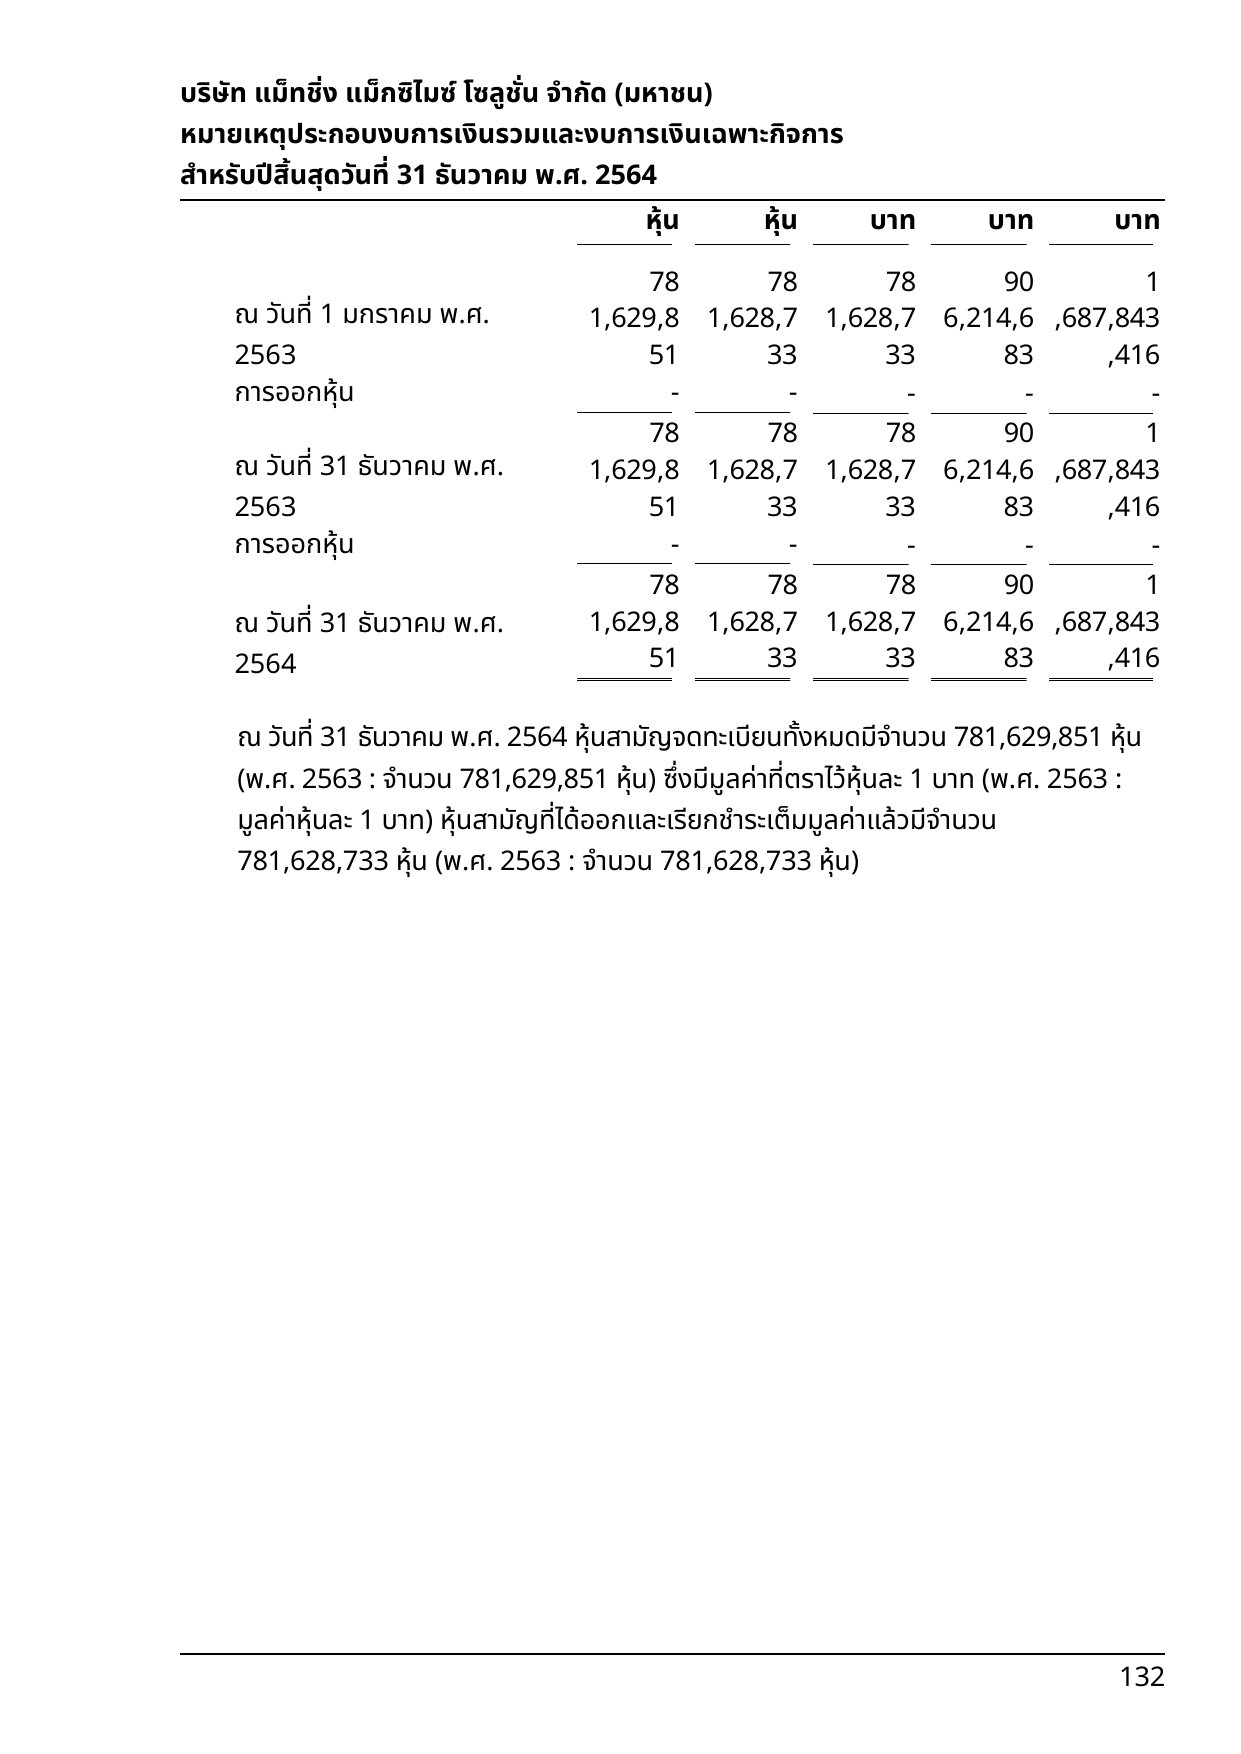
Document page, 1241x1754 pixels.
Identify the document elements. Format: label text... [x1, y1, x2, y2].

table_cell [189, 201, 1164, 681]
text ณ วันที่ 31 ธันวาคม พ.ศ. 2564 หุ้นสามัญจดทะเบียนทั้งหมดมีจำนวน 781,629,851 หุ้น (พ.ศ. 2563 : จำนวน 781,629,851 หุ้น) ซึ่งมีมูลค่าที่ตราไว้หุ้นละ 1 บาท (พ.ศ. 2563 : มูลค่าหุ้นละ 1 บาท) หุ้นสามัญที่ได้ออกและเรียกชำระเต็มมูลค่าแล้วมีจำนวน 781,628,733 หุ้น (พ.ศ. 2563 : จำนวน 781,628,733 หุ้น) [237, 718, 1165, 882]
